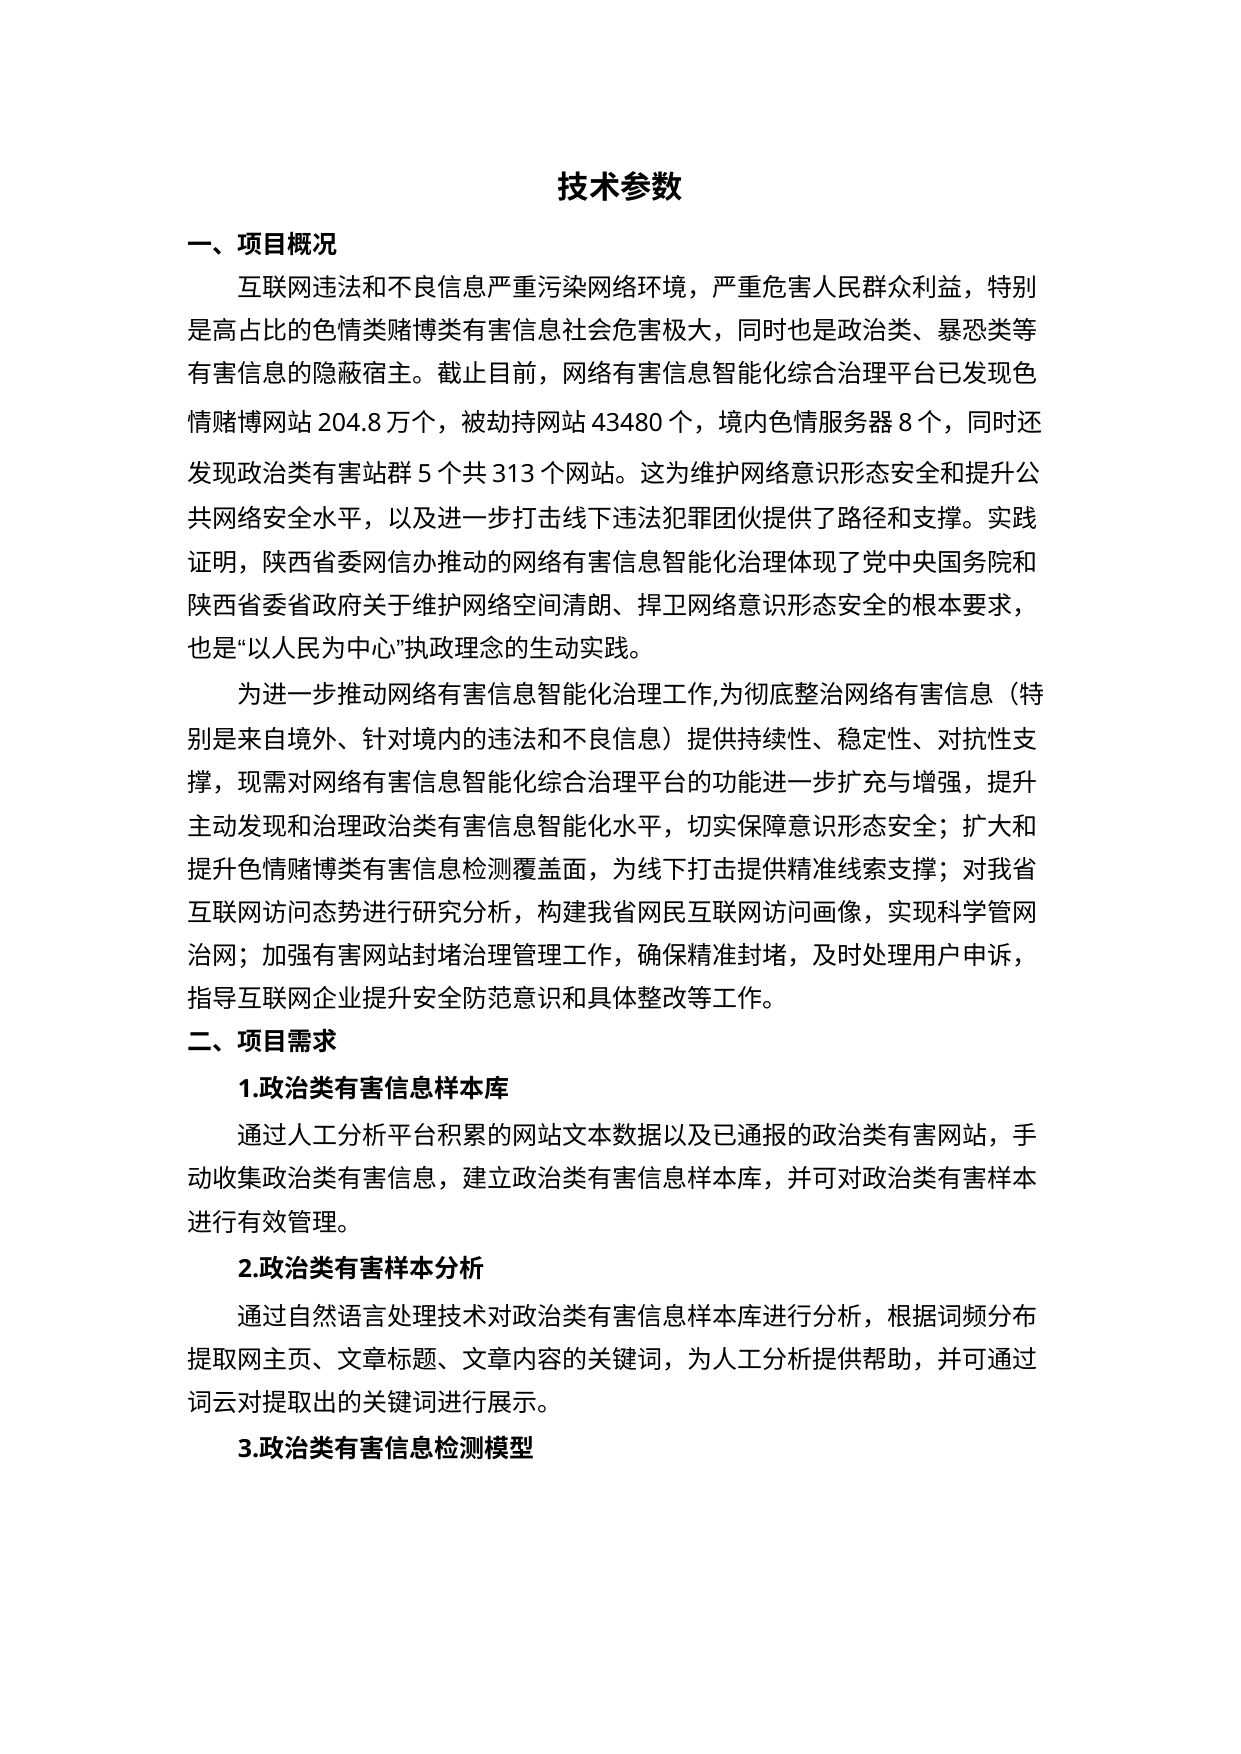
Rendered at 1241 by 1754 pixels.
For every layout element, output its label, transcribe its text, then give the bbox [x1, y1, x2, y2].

text 通过人工分析平台积累的网站文本数据以及已通报的政治类有害网站，手动收集政治类有害信息，建立政治类有害信息样本库，并可对政治类有害样本进行有效管理。 [187, 1121, 1053, 1236]
text 为进一步推动网络有害信息智能化治理工作,为彻底整治网络有害信息（特别是来自境外、针对境内的违法和不良信息）提供持续性、稳定性、对抗性支撑，现需对网络有害信息智能化综合治理平台的功能进一步扩充与增强，提升主动发现和治理政治类有害信息智能化水平，切实保障意识形态安全；扩大和提升色情赌博类有害信息检测覆盖面，为线下打击提供精准线索支撑；对我省互联网访问态势进行研究分析，构建我省网民互联网访问画像，实现科学管网治网；加强有害网站封堵治理管理工作，确保精准封堵，及时处理用户申诉，指导互联网企业提升安全防范意识和具体整改等工作。 [187, 677, 1053, 1013]
text 通过自然语言处理技术对政治类有害信息样本库进行分析，根据词频分布提取网主页、文章标题、文章内容的关键词，为人工分析提供帮助，并可通过词云对提取出的关键词进行展示。 [187, 1302, 1053, 1417]
text 一、项目概况 [187, 230, 1053, 258]
text 2.政治类有害样本分析 [187, 1251, 1053, 1285]
text 二、项目需求 [187, 1027, 1053, 1056]
text 3.政治类有害信息检测模型 [187, 1431, 1053, 1465]
text 1.政治类有害信息样本库 [187, 1070, 1053, 1104]
text 技术参数 [187, 162, 1053, 207]
text 互联网违法和不良信息严重污染网络环境，严重危害人民群众利益，特别是高占比的色情类赌博类有害信息社会危害极大，同时也是政治类、暴恐类等有害信息的隐蔽宿主。截止目前，网络有害信息智能化综合治理平台已发现色情赌博网站204.8万个，被劫持网站43480个，境内色情服务器8个，同时还发现政治类有害站群5个共313个网站。这为维护网络意识形态安全和提升公共网络安全水平，以及进一步打击线下违法犯罪团伙提供了路径和支撑。实践证明，陕西省委网信办推动的网络有害信息智能化治理体现了党中央国务院和陕西省委省政府关于维护网络空间清朗、捍卫网络意识形态安全的根本要求，也是“以人民为中心”执政理念的生动实践。 [187, 273, 1053, 662]
